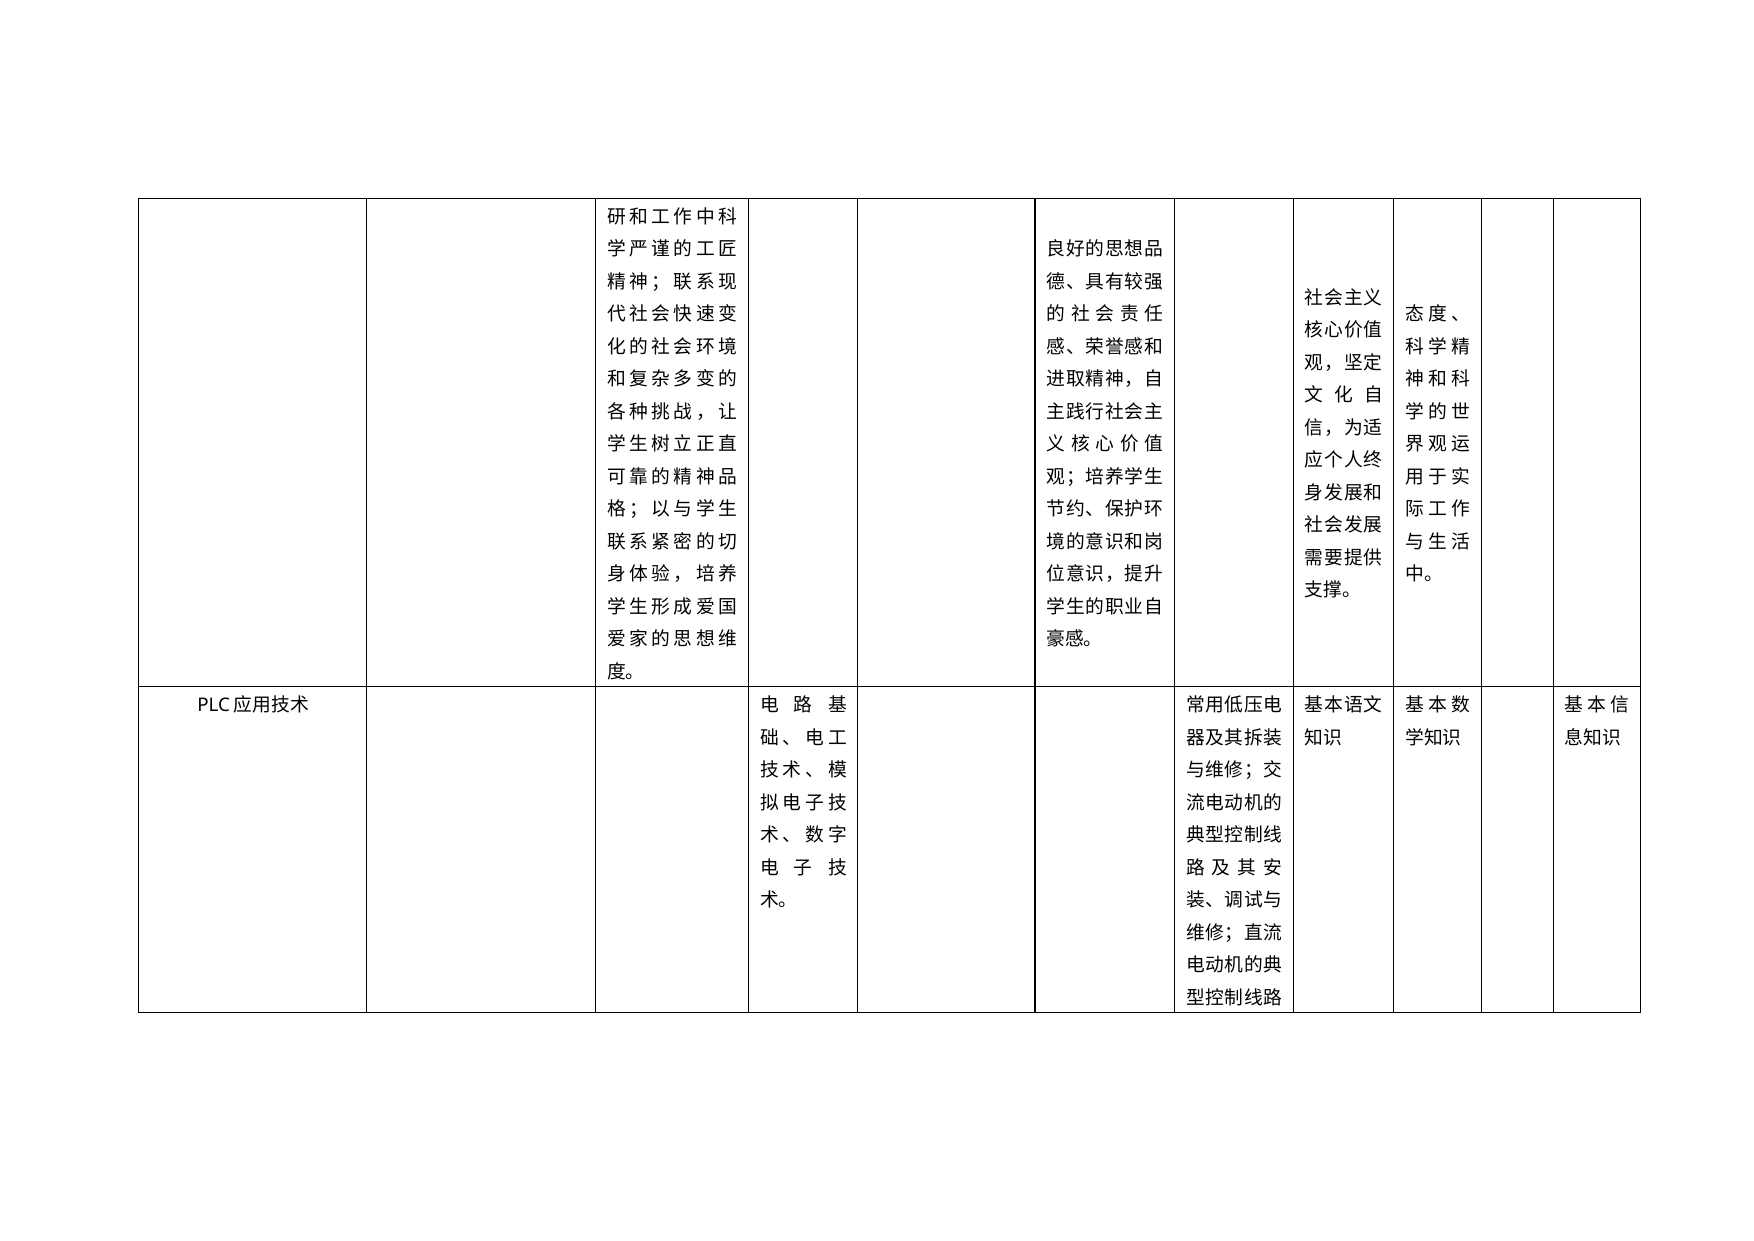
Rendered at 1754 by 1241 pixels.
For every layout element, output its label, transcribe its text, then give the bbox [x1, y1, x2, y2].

table_cell PLC应用技术 [139, 687, 366, 1012]
table_cell [749, 199, 857, 686]
table_cell [367, 687, 595, 1012]
table_cell [1175, 199, 1293, 686]
table_cell [1036, 687, 1174, 1012]
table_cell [1175, 687, 1293, 1012]
table_cell [1482, 687, 1553, 1012]
table_cell [596, 687, 748, 1012]
table_cell [367, 199, 595, 686]
table_cell [1482, 199, 1553, 686]
table_cell [858, 687, 1034, 1012]
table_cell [1294, 199, 1393, 686]
table_cell 基本语文知识 [1294, 687, 1393, 1012]
table_cell 基本数学知识 [1394, 687, 1481, 1012]
table_cell [858, 199, 1034, 686]
table_cell 基本信息知识 [1554, 687, 1640, 1012]
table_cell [596, 199, 748, 686]
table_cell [1394, 199, 1481, 686]
table_cell [1554, 199, 1640, 686]
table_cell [749, 687, 857, 1012]
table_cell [1036, 199, 1174, 686]
